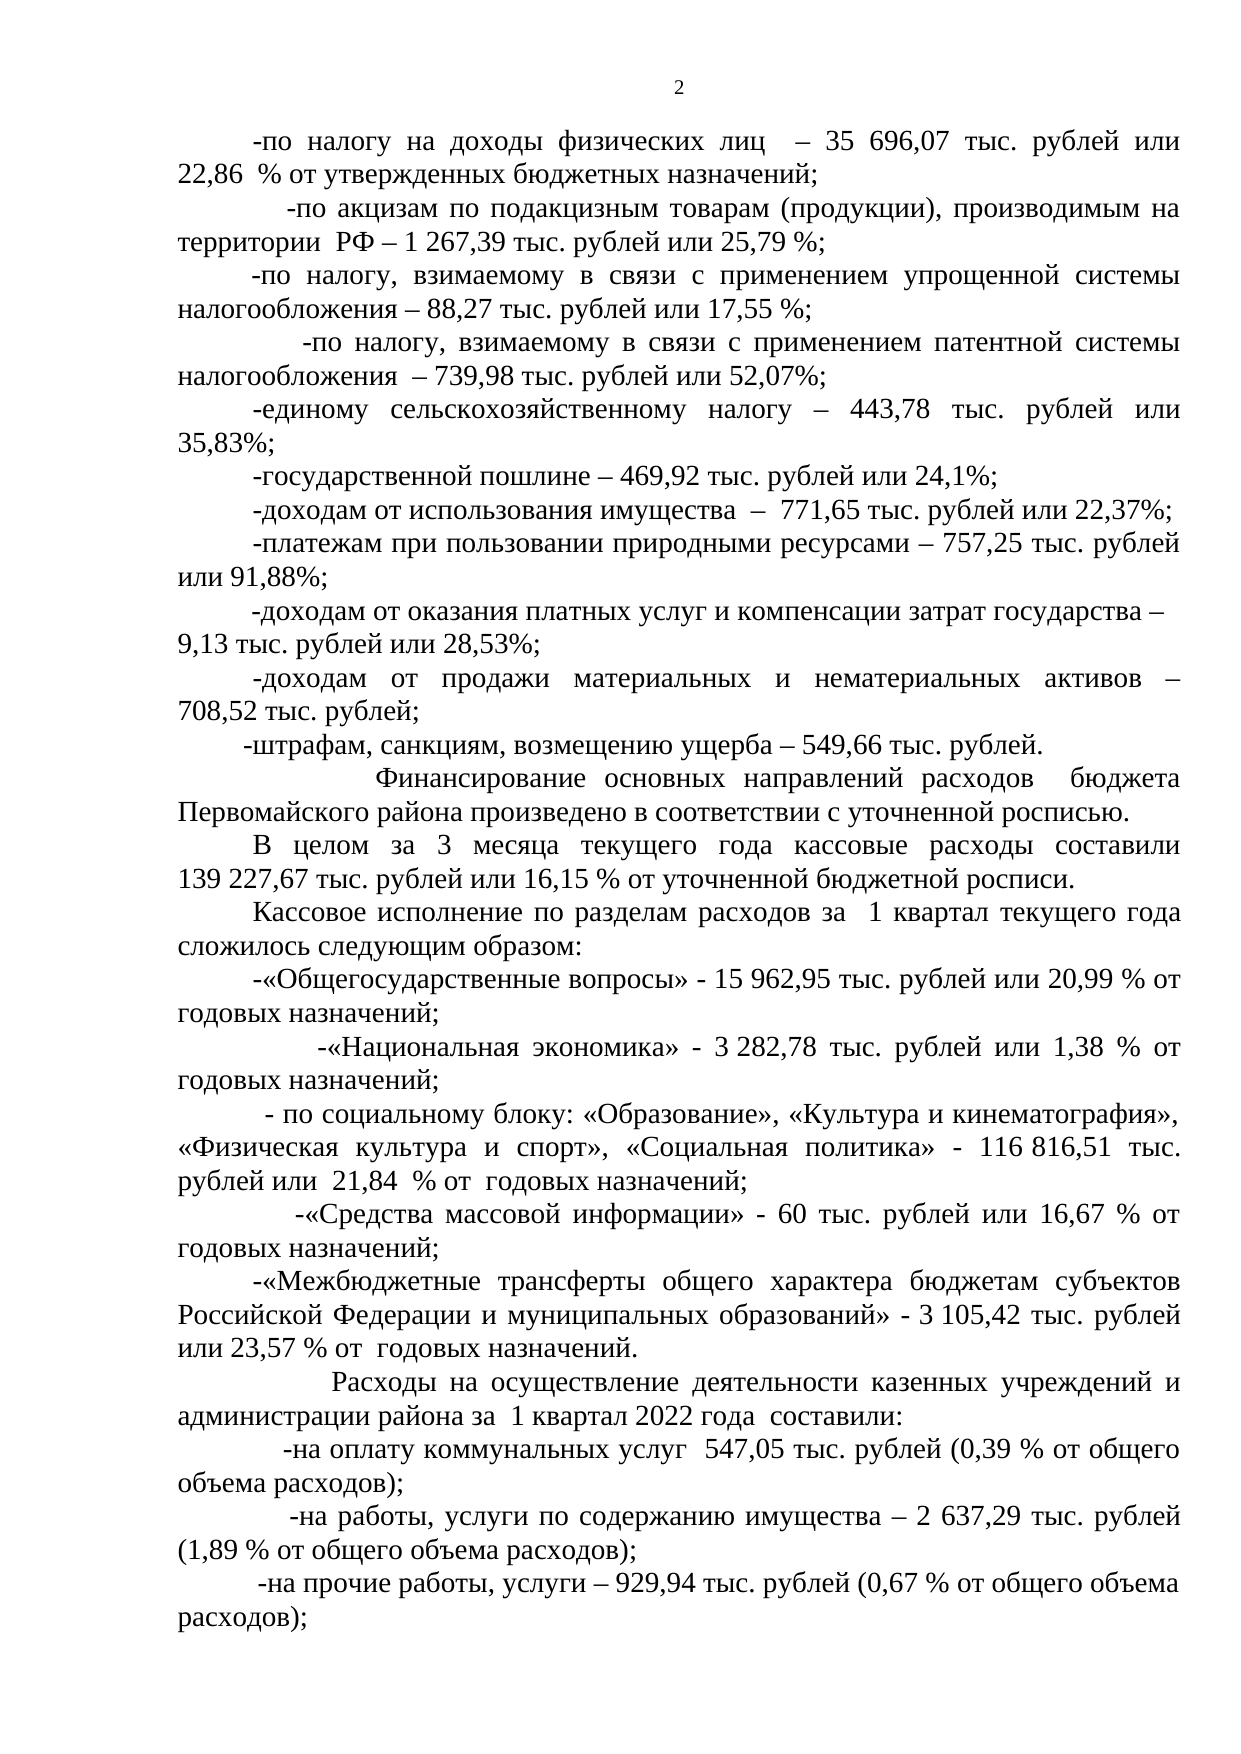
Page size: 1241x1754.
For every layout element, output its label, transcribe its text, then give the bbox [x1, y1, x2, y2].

text -«Общегосударственные вопросы» - 15 962,95 тыс. рублей или 20,99 % от годовых назначений; [177, 962, 1181, 1029]
text -по акцизам по подакцизным товарам (продукции), производимым на территории РФ – 1 267,39 тыс. рублей или 25,79 %; [177, 190, 1181, 257]
text -по налогу, взимаемому в связи с применением патентной системы налогообложения – 739,98 тыс. рублей или 52,07%; [177, 324, 1181, 391]
text Расходы на осуществление деятельности казенных учреждений и администрации района за 1 квартал 2022 года составили: [177, 1364, 1181, 1431]
text -доходам от продажи материальных и нематериальных активов – 708,52 тыс. рублей; [177, 660, 1181, 727]
text -по налогу на доходы физических лиц – 35 696,07 тыс. рублей или 22,86 % от утвержденных бюджетных назначений; [177, 123, 1181, 190]
text -на прочие работы, услуги – 929,94 тыс. рублей (0,67 % от общего объема расходов); [177, 1565, 1181, 1632]
text -на оплату коммунальных услуг 547,05 тыс. рублей (0,39 % от общего объема расходов); [177, 1431, 1181, 1498]
text -«Национальная экономика» - 3 282,78 тыс. рублей или 1,38 % от годовых назначений; [177, 1029, 1181, 1096]
text -единому сельскохозяйственному налогу – 443,78 тыс. рублей или 35,83%; [177, 391, 1181, 458]
text -доходам от оказания платных услуг и компенсации затрат государства – 9,13 тыс. рублей или 28,53%; [177, 593, 1181, 660]
text -«Межбюджетные трансферты общего характера бюджетам субъектов Российской Федерации и муниципальных образований» - 3 105,42 тыс. рублей или 23,57 % от годовых назначений. [177, 1263, 1181, 1364]
text - по социальному блоку: «Образование», «Культура и кинематография», «Физическая культура и спорт», «Социальная политика» - 116 816,51 тыс. рублей или 21,84 % от годовых назначений; [177, 1096, 1181, 1196]
text -по налогу, взимаемому в связи с применением упрощенной системы налогообложения – 88,27 тыс. рублей или 17,55 %; [177, 257, 1181, 324]
text -платежам при пользовании природными ресурсами – 757,25 тыс. рублей или 91,88%; [177, 526, 1181, 593]
text -на работы, услуги по содержанию имущества – 2 637,29 тыс. рублей (1,89 % от общего объема расходов); [177, 1498, 1181, 1565]
text Финансирование основных направлений расходов бюджета Первомайского района произведено в соответствии с уточненной росписью. [177, 760, 1181, 827]
text -государственной пошлине – 469,92 тыс. рублей или 24,1%; [177, 458, 1181, 492]
text -«Средства массовой информации» - 60 тыс. рублей или 16,67 % от годовых назначений; [177, 1196, 1181, 1263]
text -доходам от использования имущества – 771,65 тыс. рублей или 22,37%; [177, 492, 1181, 526]
text -штрафам, санкциям, возмещению ущерба – 549,66 тыс. рублей. [177, 727, 1181, 760]
text В целом за 3 месяца текущего года кассовые расходы составили 139 227,67 тыс. рублей или 16,15 % от уточненной бюджетной росписи. [177, 827, 1181, 894]
text Кассовое исполнение по разделам расходов за 1 квартал текущего года сложилось следующим образом: [177, 894, 1181, 962]
